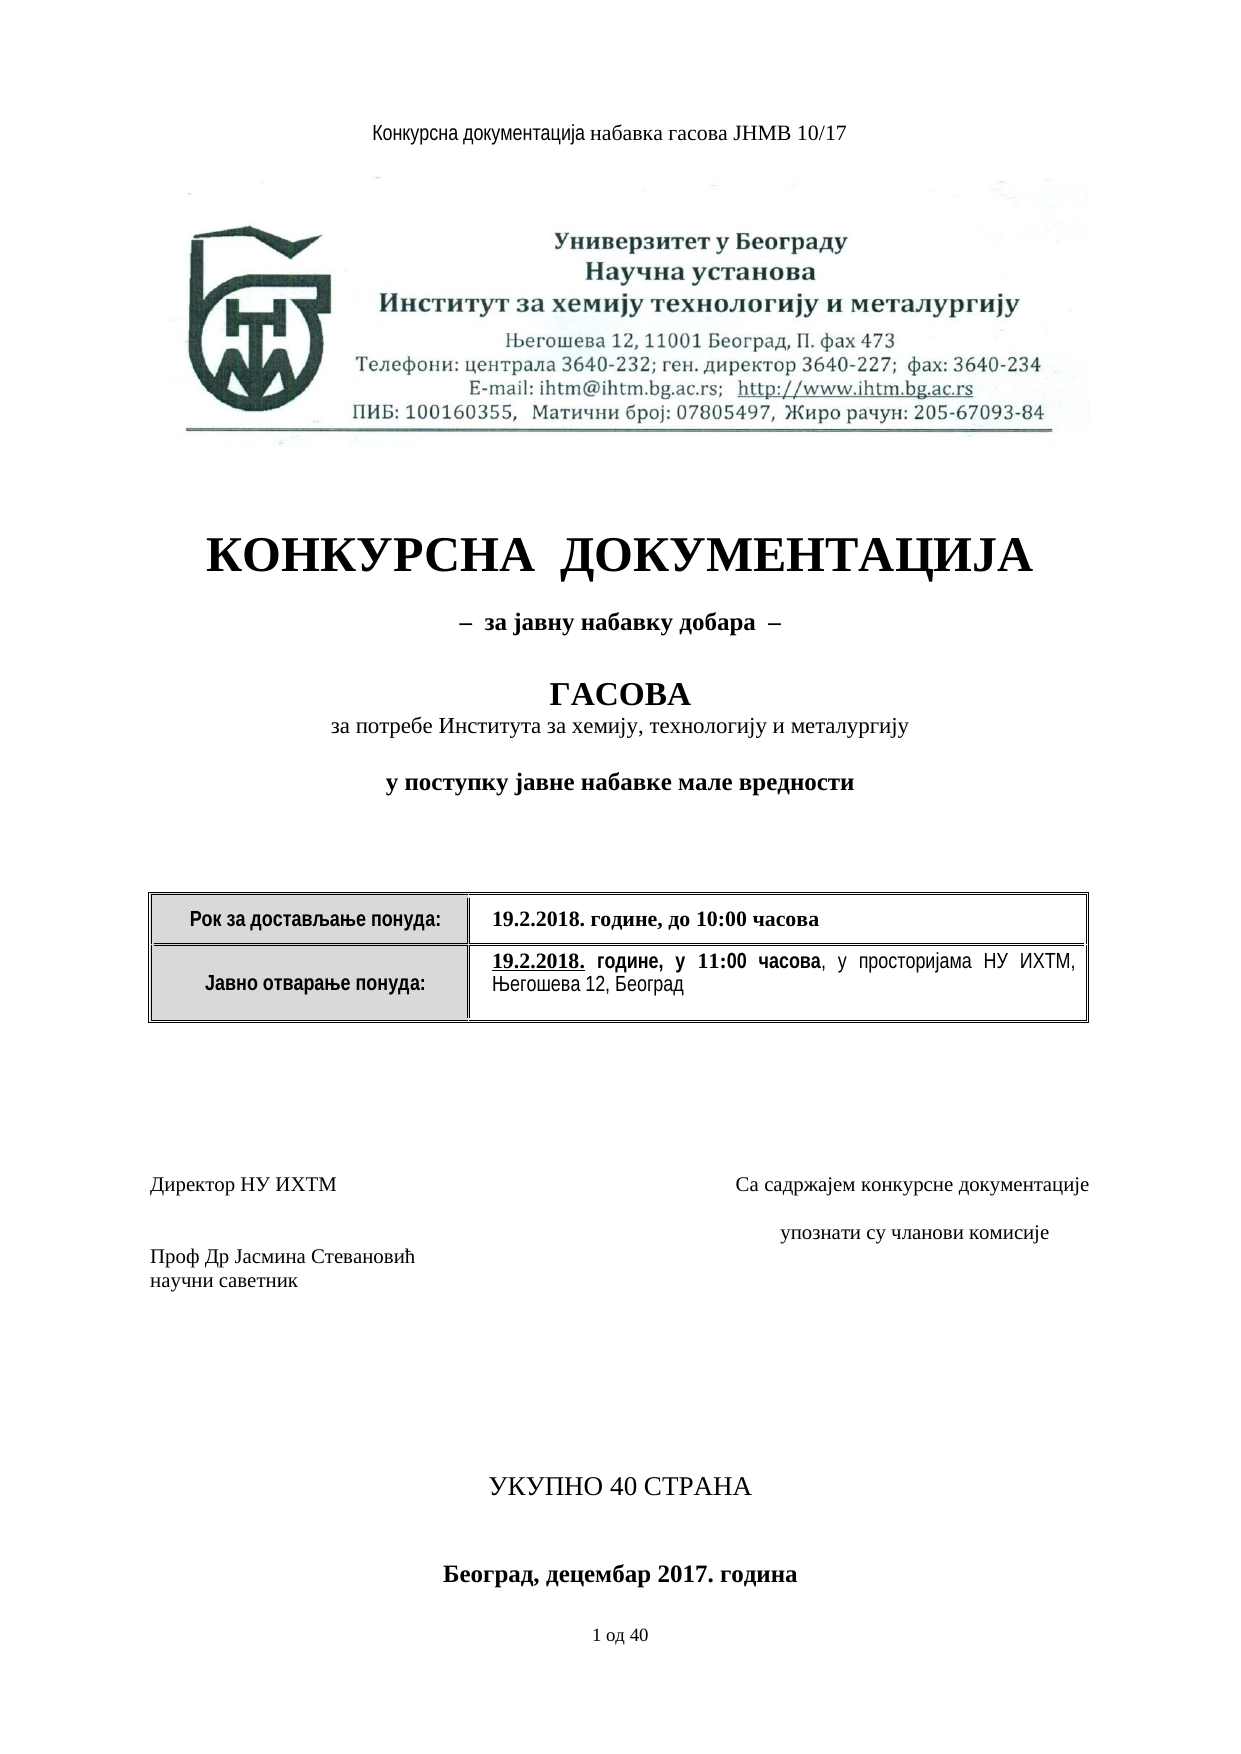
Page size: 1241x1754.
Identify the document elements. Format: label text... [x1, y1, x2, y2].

text научни саветник [150, 1268, 1090, 1292]
picture [150, 174, 1091, 451]
text ГАСОВА за потребе Института за хемију, технологију и металургију [150, 674, 1090, 738]
table_header Рок за достављање понуда: [150, 893, 469, 943]
table_cell Јавно отварање понуда: [150, 943, 469, 1020]
text у поступку јавне набавке мале вредности [150, 738, 1090, 796]
table_header 19.2.2018. године, до 10:00 часова [469, 895, 1086, 943]
text УКУПНО 40 СТРАНА [150, 1470, 1090, 1501]
text КОНКУРСНА ДОКУМЕНТАЦИЈА [150, 525, 1090, 583]
table_cell 19.2.2018. године, у 11:00 часова, у просторијама НУ ИХТМ, Његошева 12, Београд [469, 943, 1087, 1020]
text Директор НУ ИХТМ Са садржајем конкурсне документације упознати су чланови комисије [150, 1172, 1090, 1244]
text Београд, децембар 2017. година [150, 1559, 1090, 1588]
text Проф Др Јасмина Стевановић [150, 1244, 1090, 1268]
text – за јавну набавку добара – [150, 607, 1090, 635]
